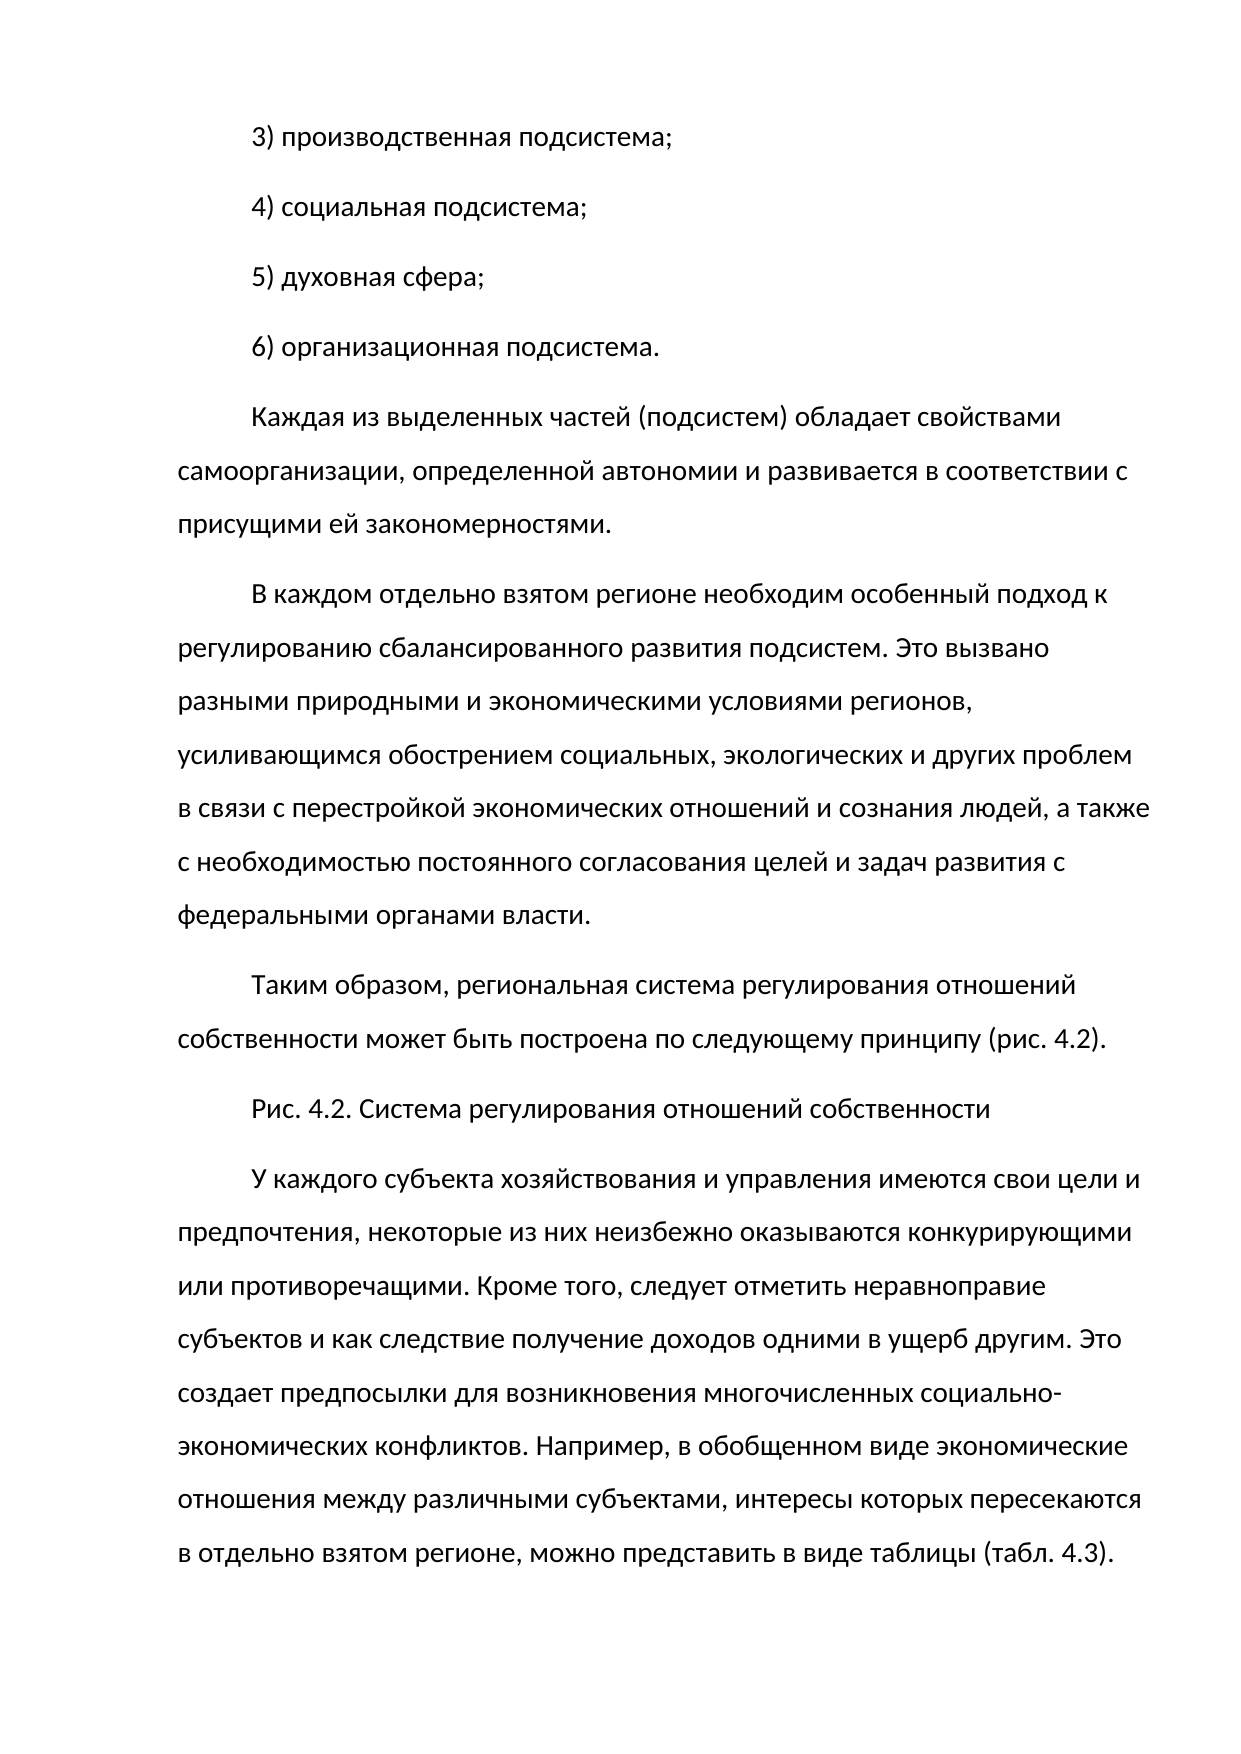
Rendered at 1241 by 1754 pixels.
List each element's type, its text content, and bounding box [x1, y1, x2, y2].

text Таким образом, региональная система регулирования отношений собственности может быть построена по следующему принципу (рис. 4.2). [177, 966, 1152, 1055]
text 5) духовная сфера; [177, 258, 1152, 294]
text 3) производственная подсистема; [177, 118, 1152, 154]
text В каждом отдельно взятом регионе необходим особенный подход к регулированию сбалансированного развития подсистем. Это вызвано разными природными и экономическими условиями регионов, усиливающимся обострением социальных, экологических и других проблем в связи с перестройкой экономических отношений и сознания людей, а также с необходимостью постоянного согласования целей и задач развития с федеральными органами власти. [177, 576, 1152, 932]
text 4) социальная подсистема; [177, 188, 1152, 224]
text Каждая из выделенных частей (подсистем) обладает свойствами самоорганизации, определенной автономии и развивается в соответствии с присущими ей закономерностями. [177, 398, 1152, 541]
text 6) организационная подсистема. [177, 328, 1152, 364]
text У каждого субъекта хозяйствования и управления имеются свои цели и предпочтения, некоторые из них неизбежно оказываются конкурирующими или противоречащими. Кроме того, следует отметить неравноправие субъектов и как следствие получение доходов одними в ущерб другим. Это создает предпосылки для возникновения многочисленных социально-экономических конфликтов. Например, в обобщенном виде экономические отношения между различными субъектами, интересы которых пересекаются в отдельно взятом регионе, можно представить в виде таблицы (табл. 4.3). [177, 1160, 1152, 1569]
text Рис. 4.2. Система регулирования отношений собственности [177, 1090, 1152, 1125]
